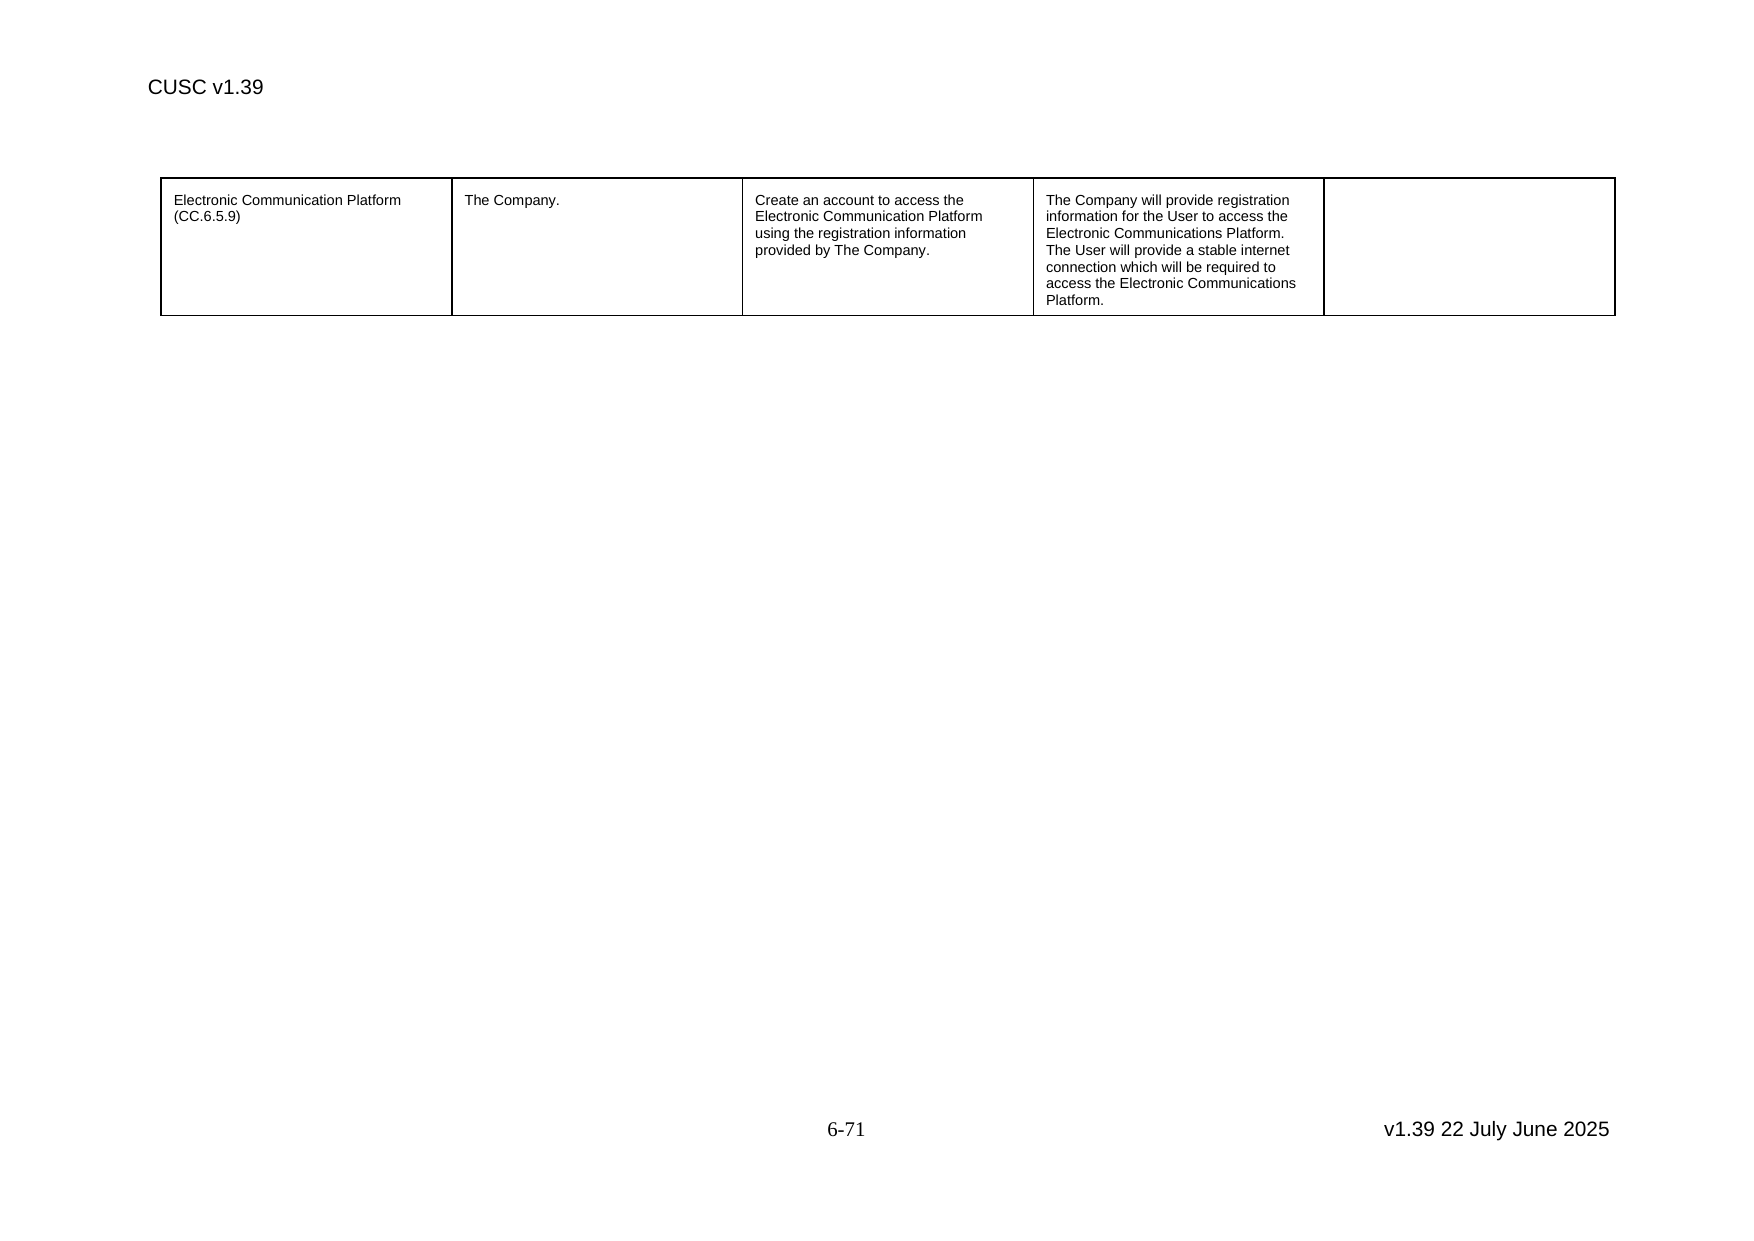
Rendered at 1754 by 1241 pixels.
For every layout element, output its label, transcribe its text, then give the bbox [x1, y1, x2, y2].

table_cell [1325, 179, 1614, 315]
table_cell The Company. [453, 179, 742, 315]
table_cell Electronic Communication Platform (CC.6.5.9) [162, 179, 451, 315]
table_cell The Company will provide registration information for the User to access the Electronic Communications Platform. The User will provide a stable internet connection which will be required to access the Electronic Communications Platform. [1034, 179, 1323, 315]
table_cell Create an account to access the Electronic Communication Platform using the registration information provided by The Company. [743, 179, 1033, 315]
